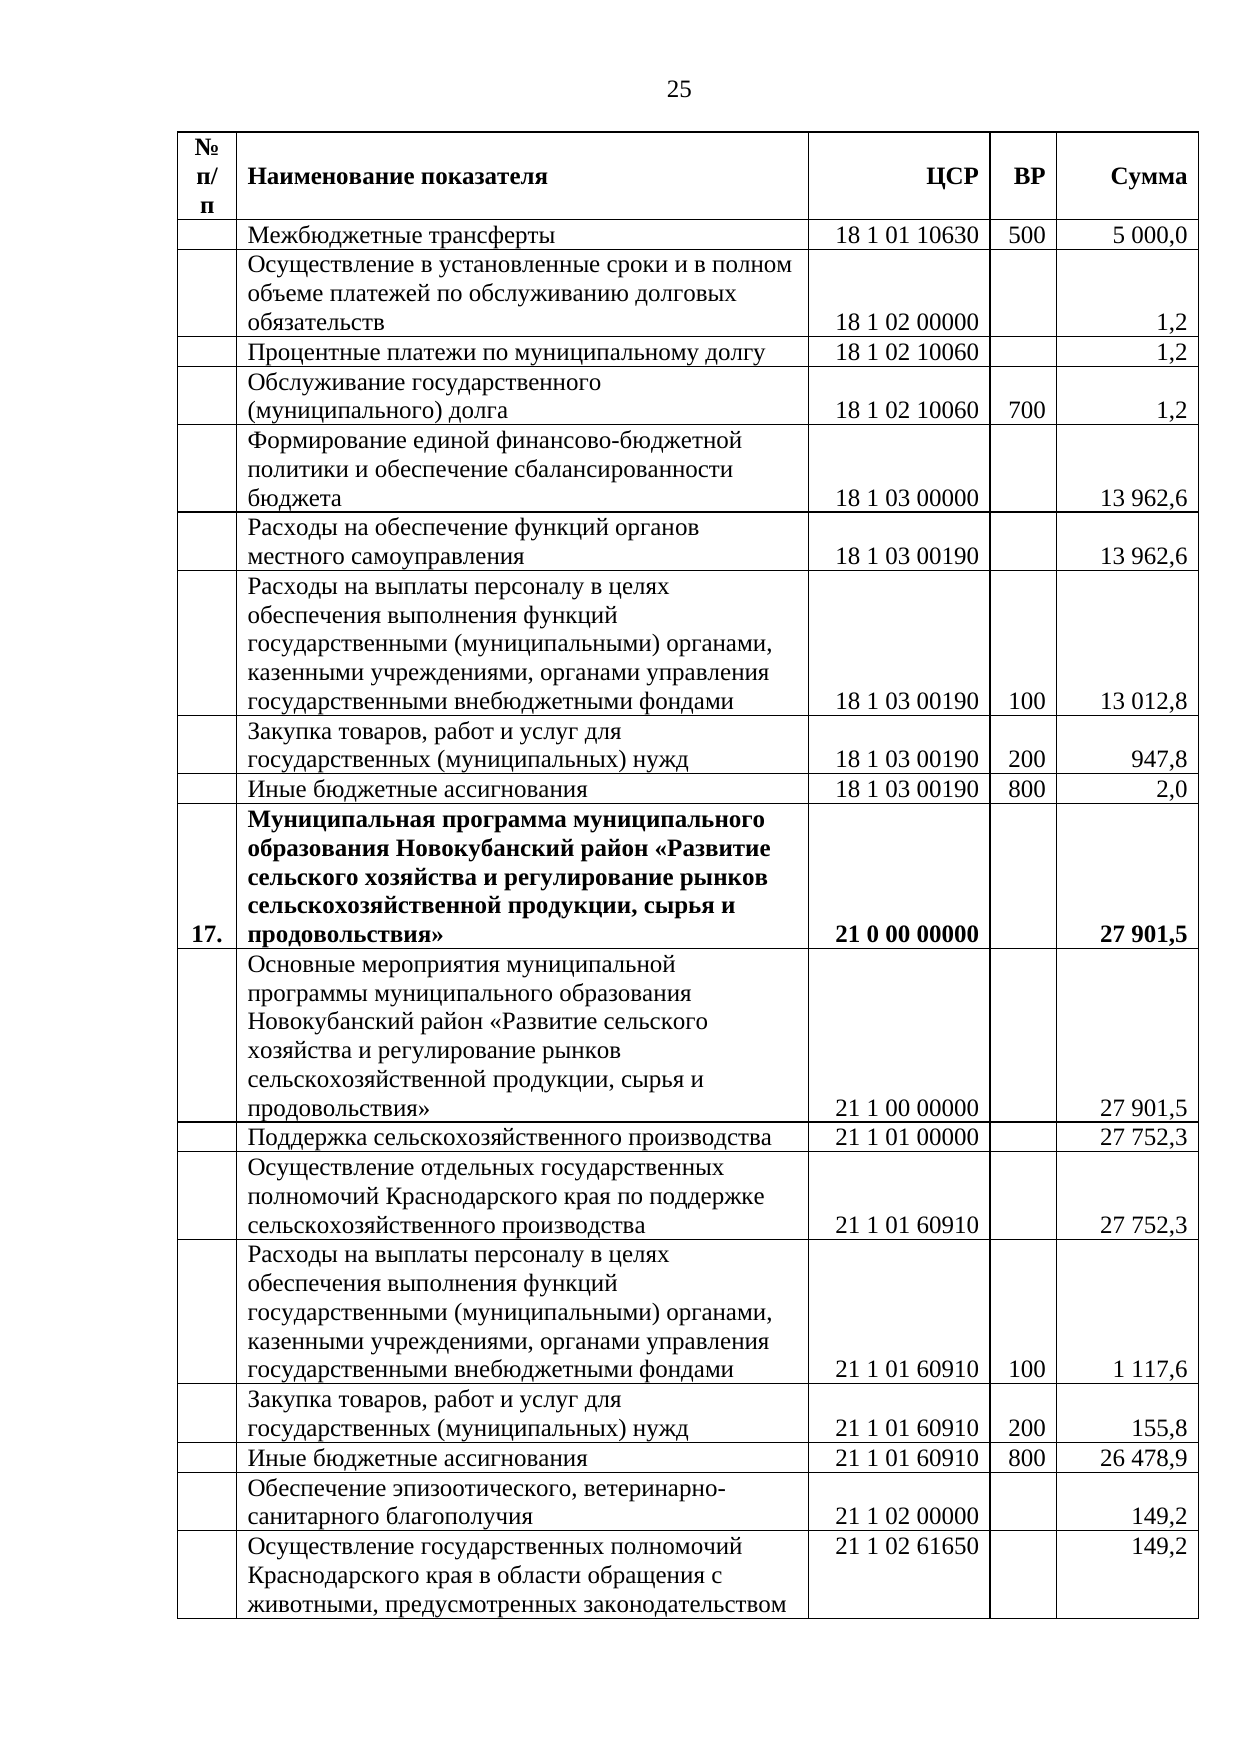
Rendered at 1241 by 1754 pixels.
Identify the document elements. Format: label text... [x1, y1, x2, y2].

table_cell [178, 1531, 236, 1617]
table_cell Иные бюджетные ассигнования [237, 1443, 808, 1472]
table_cell 100 [991, 1240, 1056, 1383]
table_cell 800 [991, 774, 1056, 803]
table_cell [178, 1443, 236, 1472]
table_cell Межбюджетные трансферты [237, 220, 808, 248]
table_cell 27 752,3 [1057, 1123, 1198, 1151]
table_cell 2,0 [1057, 774, 1198, 803]
table_cell 18 1 03 00190 [809, 774, 989, 803]
table_cell [178, 1384, 236, 1442]
table_cell 13 012,8 [1057, 571, 1198, 715]
table_cell 13 962,6 [1057, 425, 1198, 511]
table_cell 27 901,5 [1057, 949, 1198, 1121]
table_cell Основные мероприятия муниципальной программы муниципального образования Новокубанский район «Развитие сельского хозяйства и регулирование рынков сельскохозяйственной продукции, сырья и продовольствия» [237, 949, 808, 1121]
table_cell 18 1 02 00000 [809, 250, 989, 336]
table_cell 26 478,9 [1057, 1443, 1198, 1472]
table_cell 200 [991, 716, 1056, 773]
table_cell [991, 949, 1056, 1121]
table_cell 13 962,6 [1057, 513, 1198, 570]
table_cell [991, 513, 1056, 570]
table_cell [178, 425, 236, 511]
table_cell 18 1 03 00000 [809, 425, 989, 511]
table_header ЦСР [809, 133, 989, 219]
table_cell 17. [178, 804, 236, 948]
table_cell [178, 1123, 236, 1151]
table_cell Обеспечение эпизоотического, ветеринарно-санитарного благополучия [237, 1473, 808, 1530]
table_cell 149,2 [1057, 1531, 1198, 1617]
table_cell [991, 1473, 1056, 1530]
table_cell Процентные платежи по муниципальному долгу [237, 337, 808, 366]
table_cell 1,2 [1057, 337, 1198, 366]
table_cell Закупка товаров, работ и услуг для государственных (муниципальных) нужд [237, 1384, 808, 1442]
table_cell [991, 425, 1056, 511]
table_cell [178, 250, 236, 336]
table_cell Осуществление отдельных государственных полномочий Краснодарского края по поддержке сельскохозяйственного производства [237, 1152, 808, 1238]
table_cell Расходы на обеспечение функций органов местного самоуправления [237, 513, 808, 570]
table_cell Расходы на выплаты персоналу в целях обеспечения выполнения функций государственными (муниципальными) органами, казенными учреждениями, органами управления государственными внебюджетными фондами [237, 571, 808, 715]
table_cell [991, 1123, 1056, 1151]
table_cell 21 1 01 00000 [809, 1123, 989, 1151]
table_cell Муниципальная программа муниципального образования Новокубанский район «Развитие сельского хозяйства и регулирование рынков сельскохозяйственной продукции, сырья и продовольствия» [237, 804, 808, 948]
table_cell 21 0 00 00000 [809, 804, 989, 948]
table_cell Осуществление в установленные сроки и в полном объеме платежей по обслуживанию долговых обязательств [237, 250, 808, 336]
table_cell [991, 337, 1056, 366]
table_cell Расходы на выплаты персоналу в целях обеспечения выполнения функций государственными (муниципальными) органами, казенными учреждениями, органами управления государственными внебюджетными фондами [237, 1240, 808, 1383]
table_cell 18 1 03 00190 [809, 716, 989, 773]
table_header Сумма [1057, 133, 1198, 219]
table_cell 21 1 02 00000 [809, 1473, 989, 1530]
table_cell [178, 1473, 236, 1530]
table_cell 27 901,5 [1057, 804, 1198, 948]
table_cell 947,8 [1057, 716, 1198, 773]
table_cell Формирование единой финансово-бюджетной политики и обеспечение сбалансированности бюджета [237, 425, 808, 511]
table_cell 18 1 02 10060 [809, 337, 989, 366]
table_cell [991, 1531, 1056, 1617]
table_cell 155,8 [1057, 1384, 1198, 1442]
table_cell [991, 804, 1056, 948]
table_cell Поддержка сельскохозяйственного производства [237, 1123, 808, 1151]
table_cell [991, 1152, 1056, 1238]
table_cell [178, 367, 236, 424]
table_cell [178, 1240, 236, 1383]
table_cell 700 [991, 367, 1056, 424]
table_cell Иные бюджетные ассигнования [237, 774, 808, 803]
table_cell [178, 337, 236, 366]
table_cell 27 752,3 [1057, 1152, 1198, 1238]
table_cell 21 1 02 61650 [809, 1531, 989, 1617]
table_cell 1 117,6 [1057, 1240, 1198, 1383]
table_cell 149,2 [1057, 1473, 1198, 1530]
table_cell 5 000,0 [1057, 220, 1198, 248]
table_cell [178, 571, 236, 715]
table_cell 200 [991, 1384, 1056, 1442]
table_cell [178, 1152, 236, 1238]
table_cell [178, 949, 236, 1121]
table_header ВР [991, 133, 1056, 219]
table_cell Обслуживание государственного (муниципального) долга [237, 367, 808, 424]
table_cell 21 1 00 00000 [809, 949, 989, 1121]
table_cell 1,2 [1057, 250, 1198, 336]
table_cell 500 [991, 220, 1056, 248]
table_header Наименование показателя [237, 133, 808, 219]
table_cell 18 1 03 00190 [809, 513, 989, 570]
table_cell 21 1 01 60910 [809, 1152, 989, 1238]
table_cell [178, 774, 236, 803]
table_cell 1,2 [1057, 367, 1198, 424]
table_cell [237, 1531, 808, 1617]
table_cell [991, 250, 1056, 336]
table_cell 100 [991, 571, 1056, 715]
table_cell 18 1 02 10060 [809, 367, 989, 424]
table_cell 21 1 01 60910 [809, 1240, 989, 1383]
table_cell Закупка товаров, работ и услуг для государственных (муниципальных) нужд [237, 716, 808, 773]
table_cell 800 [991, 1443, 1056, 1472]
table_cell 18 1 03 00190 [809, 571, 989, 715]
table_cell 21 1 01 60910 [809, 1384, 989, 1442]
table_cell [178, 716, 236, 773]
table_cell [178, 513, 236, 570]
table_cell 21 1 01 60910 [809, 1443, 989, 1472]
table_cell [178, 220, 236, 248]
table_header № п/п [178, 133, 236, 219]
table_cell 18 1 01 10630 [809, 220, 989, 248]
